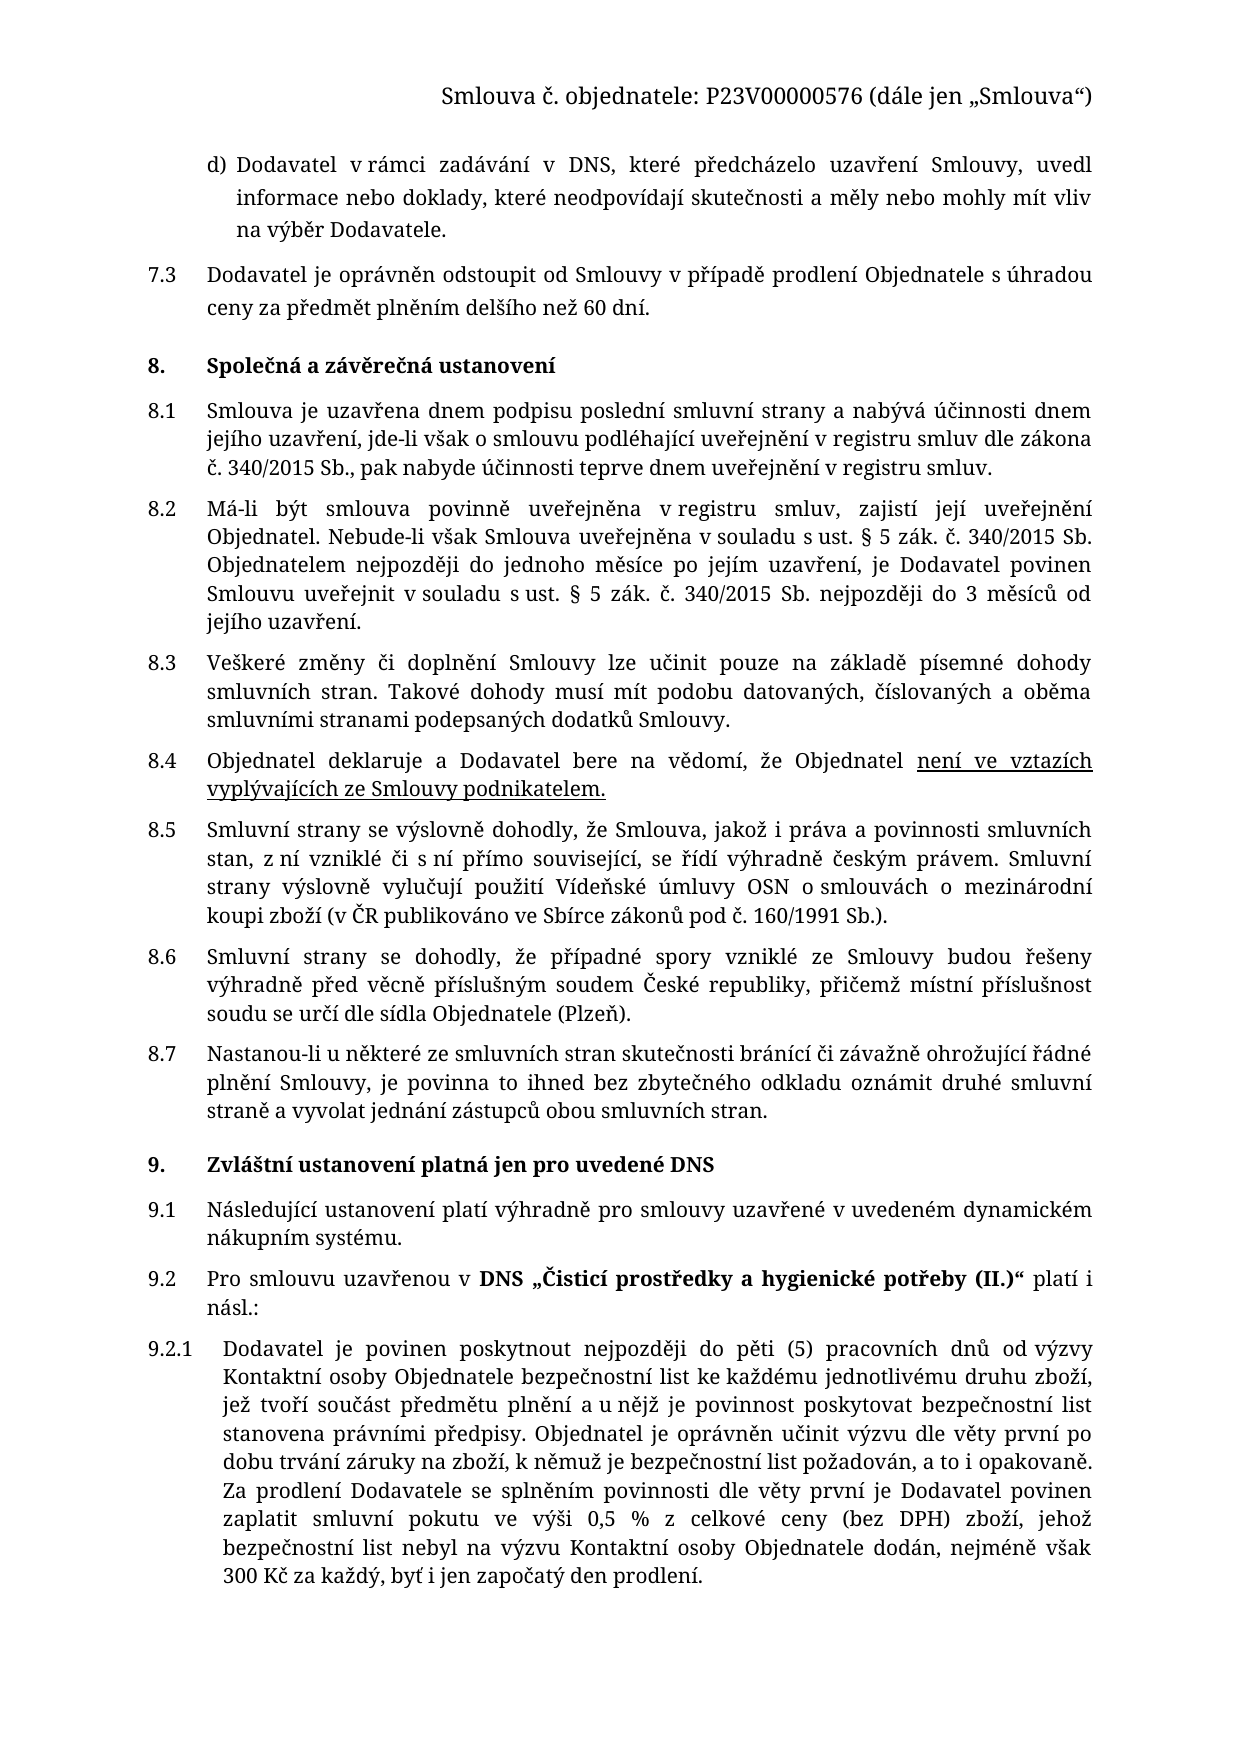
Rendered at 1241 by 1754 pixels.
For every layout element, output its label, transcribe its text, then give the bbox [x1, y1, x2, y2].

list Dodavatel je povinen poskytnout nejpozději do pěti (5) pracovních dnů od výzvy Kontaktní osoby Objednatele bezpečnostní list ke každému jednotlivému druhu zboží, jež tvoří součást předmětu plnění a u nějž je povinnost poskytovat bezpečnostní list stanovena právními předpisy. Objednatel je oprávněn učinit výzvu dle věty první po dobu trvání záruky na zboží, k němuž je bezpečnostní list požadován, a to i opakovaně. Za prodlení Dodavatele se splněním povinnosti dle věty první je Dodavatel povinen zaplatit smluvní pokutu ve výši 0,5 % z celkové ceny (bez DPH) zboží, jehož bezpečnostní list nebyl na výzvu Kontaktní osoby Objednatele dodán, nejméně však 300 Kč za každý, byť i jen započatý den prodlení. [148, 1334, 1093, 1590]
list Smluvní strany se dohodly, že případné spory vzniklé ze Smlouvy budou řešeny výhradně před věcně příslušným soudem České republiky, přičemž místní příslušnost soudu se určí dle sídla Objednatele (Plzeň). [148, 942, 1093, 1027]
list Smlouva je uzavřena dnem podpisu poslední smluvní strany a nabývá účinnosti dnem jejího uzavření, jde-li však o smlouvu podléhající uveřejnění v registru smluv dle zákona č. 340/2015 Sb., pak nabyde účinnosti teprve dnem uveřejnění v registru smluv. [148, 396, 1093, 481]
list Má-li být smlouva povinně uveřejněna v registru smluv, zajistí její uveřejnění Objednatel. Nebude-li však Smlouva uveřejněna v souladu s ust. § 5 zák. č. 340/2015 Sb. Objednatelem nejpozději do jednoho měsíce po jejím uzavření, je Dodavatel povinen Smlouvu uveřejnit v souladu s ust. § 5 zák. č. 340/2015 Sb. nejpozději do 3 měsíců od jejího uzavření. [148, 494, 1093, 636]
list Dodavatel je oprávněn odstoupit od Smlouvy v případě prodlení Objednatele s úhradou ceny za předmět plněním delšího než 60 dní. [148, 261, 1093, 322]
list Veškeré změny či doplnění Smlouvy lze učinit pouze na základě písemné dohody smluvních stran. Takové dohody musí mít podobu datovaných, číslovaných a oběma smluvními stranami podepsaných dodatků Smlouvy. [148, 648, 1093, 734]
list Společná a závěrečná ustanovení [148, 351, 1093, 379]
list Dodavatel v rámci zadávání v DNS, které předcházelo uzavření Smlouvy, uvedl informace nebo doklady, které neodpovídají skutečnosti a měly nebo mohly mít vliv na výběr Dodavatele. [207, 150, 1093, 244]
list Zvláštní ustanovení platná jen pro uvedené DNS [148, 1150, 1093, 1178]
list Pro smlouvu uzavřenou v DNS „Čisticí prostředky a hygienické potřeby (II.)“ platí i násl.: [148, 1264, 1093, 1321]
list Objednatel deklaruje a Dodavatel bere na vědomí, že Objednatel není ve vztazích vyplývajících ze Smlouvy podnikatelem. [148, 746, 1093, 803]
list Nastanou-li u některé ze smluvních stran skutečnosti bránící či závažně ohrožující řádné plnění Smlouvy, je povinna to ihned bez zbytečného odkladu oznámit druhé smluvní straně a vyvolat jednání zástupců obou smluvních stran. [148, 1039, 1093, 1125]
list Následující ustanovení platí výhradně pro smlouvy uzavřené v uvedeném dynamickém nákupním systému. [148, 1195, 1093, 1252]
list Smluvní strany se výslovně dohodly, že Smlouva, jakož i práva a povinnosti smluvních stan, z ní vzniklé či s ní přímo související, se řídí výhradně českým právem. Smluvní strany výslovně vylučují použití Vídeňské úmluvy OSN o smlouvách o mezinárodní koupi zboží (v ČR publikováno ve Sbírce zákonů pod č. 160/1991 Sb.). [148, 816, 1093, 929]
